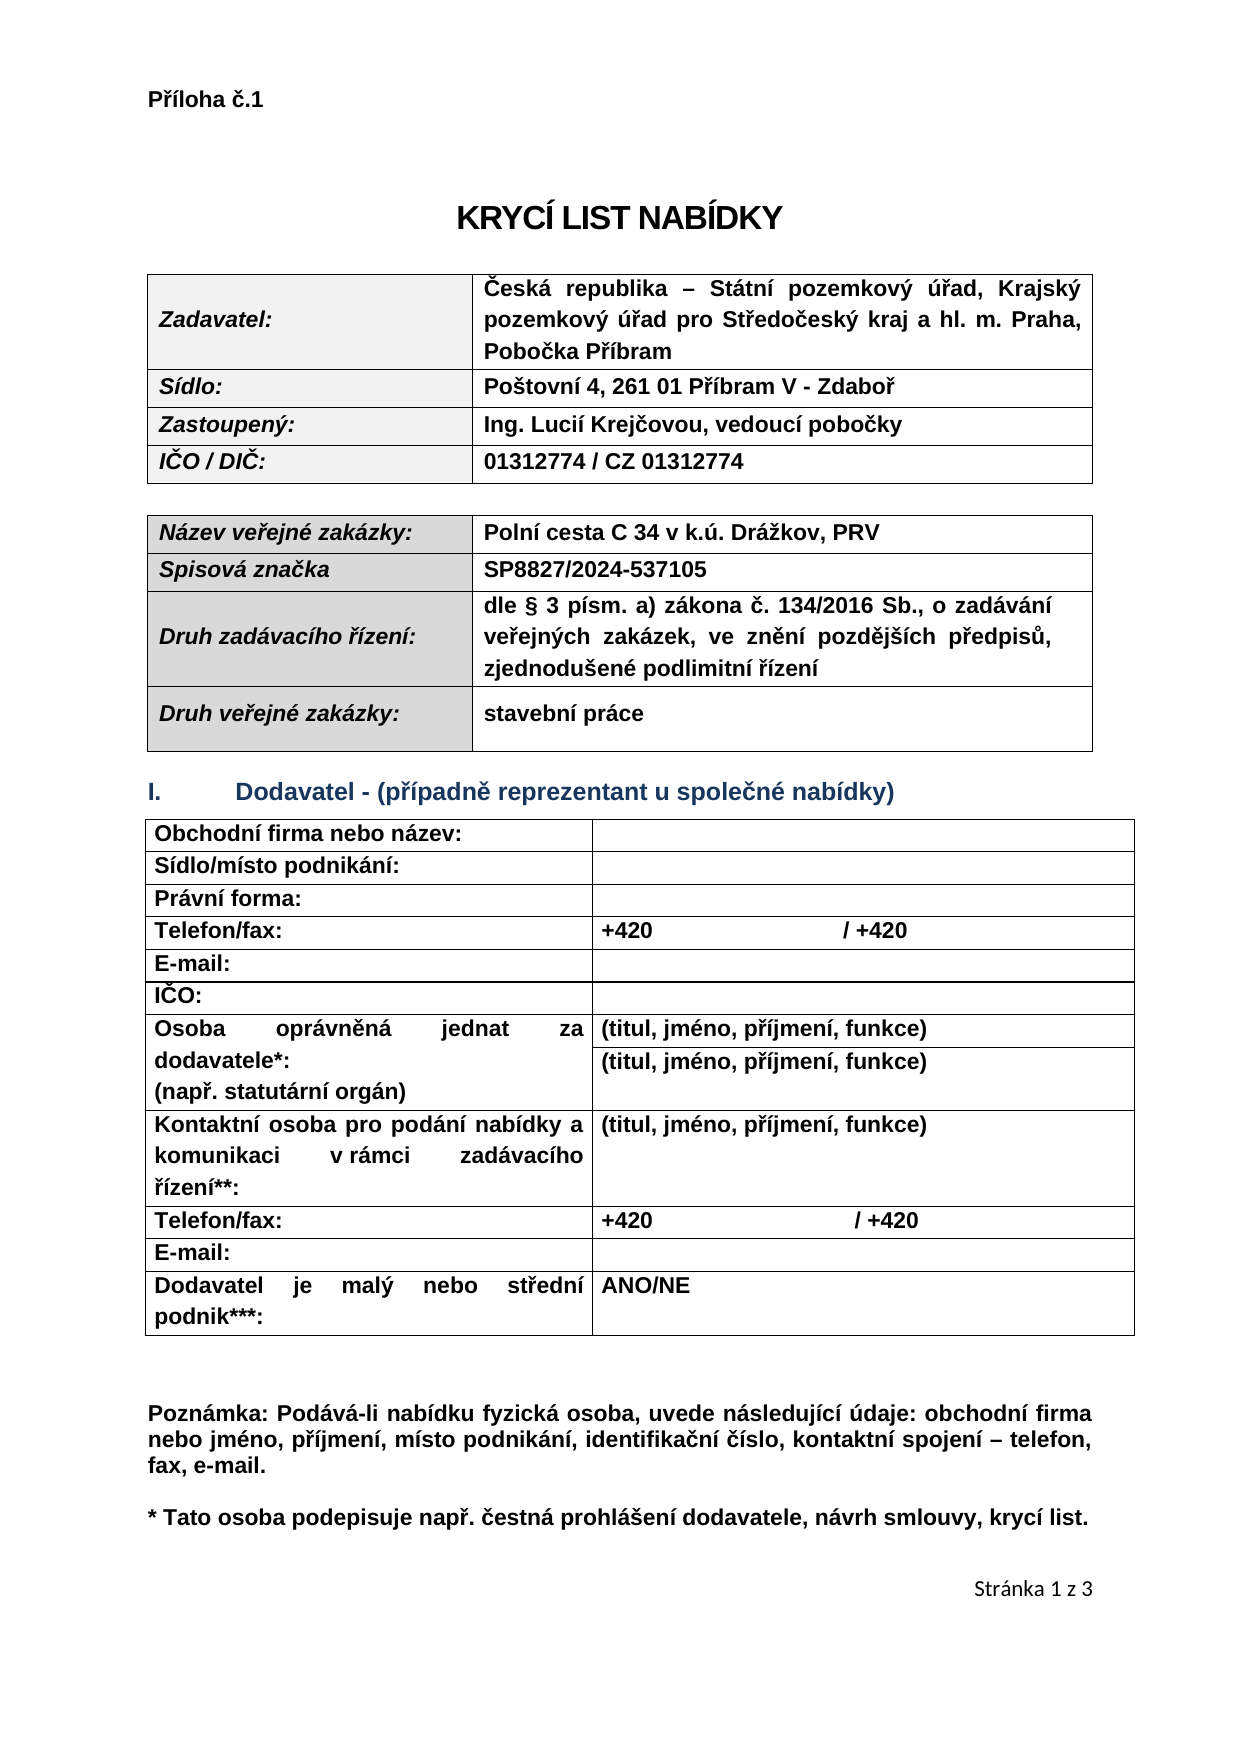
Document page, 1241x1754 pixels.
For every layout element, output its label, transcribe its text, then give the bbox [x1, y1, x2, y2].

table_cell E-mail: [146, 1239, 592, 1271]
text Poznámka: Podává-li nabídku fyzická osoba, uvede následující údaje: obchodní firma nebo jméno, příjmení, místo podnikání, identifikační číslo, kontaktní spojení – telefon, fax, e-mail. [148, 1400, 1093, 1479]
table_cell [593, 852, 1134, 884]
table_cell Telefon/fax: [146, 1207, 592, 1238]
table_cell Spisová značka [148, 554, 472, 591]
table_cell [593, 1239, 1134, 1271]
table_cell Druh veřejné zakázky: [148, 687, 472, 751]
table_cell Telefon/fax: [146, 917, 592, 949]
table_cell [593, 885, 1134, 916]
table_cell dle § 3 písm. a) zákona č. 134/2016 Sb., o zadávání veřejných zakázek, ve znění pozdějších předpisů, zjednodušené podlimitní řízení [473, 592, 1092, 686]
table_cell +420 / +420 [593, 1207, 1134, 1238]
table_cell Druh zadávacího řízení: [148, 592, 472, 686]
table_cell SP8827/2024-537105 [473, 554, 1092, 591]
table_cell (titul, jméno, příjmení, funkce) [593, 1048, 1134, 1110]
subtitle Dodavatel - (případně reprezentant u společné nabídky) [148, 777, 1093, 806]
table_cell Poštovní 4, 261 01 Příbram V - Zdaboř [473, 370, 1092, 407]
table_header Zadavatel: [148, 275, 472, 369]
table_cell Sídlo: [148, 370, 472, 407]
table_header Název veřejné zakázky: [148, 516, 472, 553]
table_header Česká republika – Státní pozemkový úřad, Krajský pozemkový úřad pro Středočeský kraj a hl. m. Praha, Pobočka Příbram [473, 275, 1092, 369]
table_cell ANO/NE [593, 1272, 1134, 1335]
title Krycí list nabídky [148, 198, 1093, 236]
table_cell +420 / +420 [593, 917, 1134, 949]
table_header Polní cesta C 34 v k.ú. Drážkov, PRV [473, 516, 1092, 553]
table_cell (titul, jméno, příjmení, funkce) [593, 1015, 1134, 1047]
table_cell Osoba oprávněná jednat za dodavatele*: (např. statutární orgán) [146, 1015, 592, 1110]
table_cell IČO: [146, 983, 592, 1014]
table_cell E-mail: [146, 950, 592, 981]
table_cell [593, 950, 1134, 981]
table_cell Zastoupený: [148, 408, 472, 445]
table_cell Sídlo/místo podnikání: [146, 852, 592, 884]
table_cell Právní forma: [146, 885, 592, 916]
table_cell Ing. Lucií Krejčovou, vedoucí pobočky [473, 408, 1092, 445]
text * Tato osoba podepisuje např. čestná prohlášení dodavatele, návrh smlouvy, krycí list. [148, 1504, 1093, 1530]
table_header Obchodní firma nebo název: [146, 820, 592, 851]
table_cell IČO / DIČ: [148, 446, 472, 482]
table_cell Dodavatel je malý nebo střední podnik***: [146, 1272, 592, 1335]
table_cell Kontaktní osoba pro podání nabídky a komunikaci v rámci zadávacího řízení**: [146, 1111, 592, 1206]
table_cell (titul, jméno, příjmení, funkce) [593, 1111, 1134, 1206]
table_cell stavební práce [473, 687, 1092, 751]
table_cell 01312774 / CZ 01312774 [473, 446, 1092, 482]
table_cell [593, 983, 1134, 1014]
table_header [593, 820, 1134, 851]
